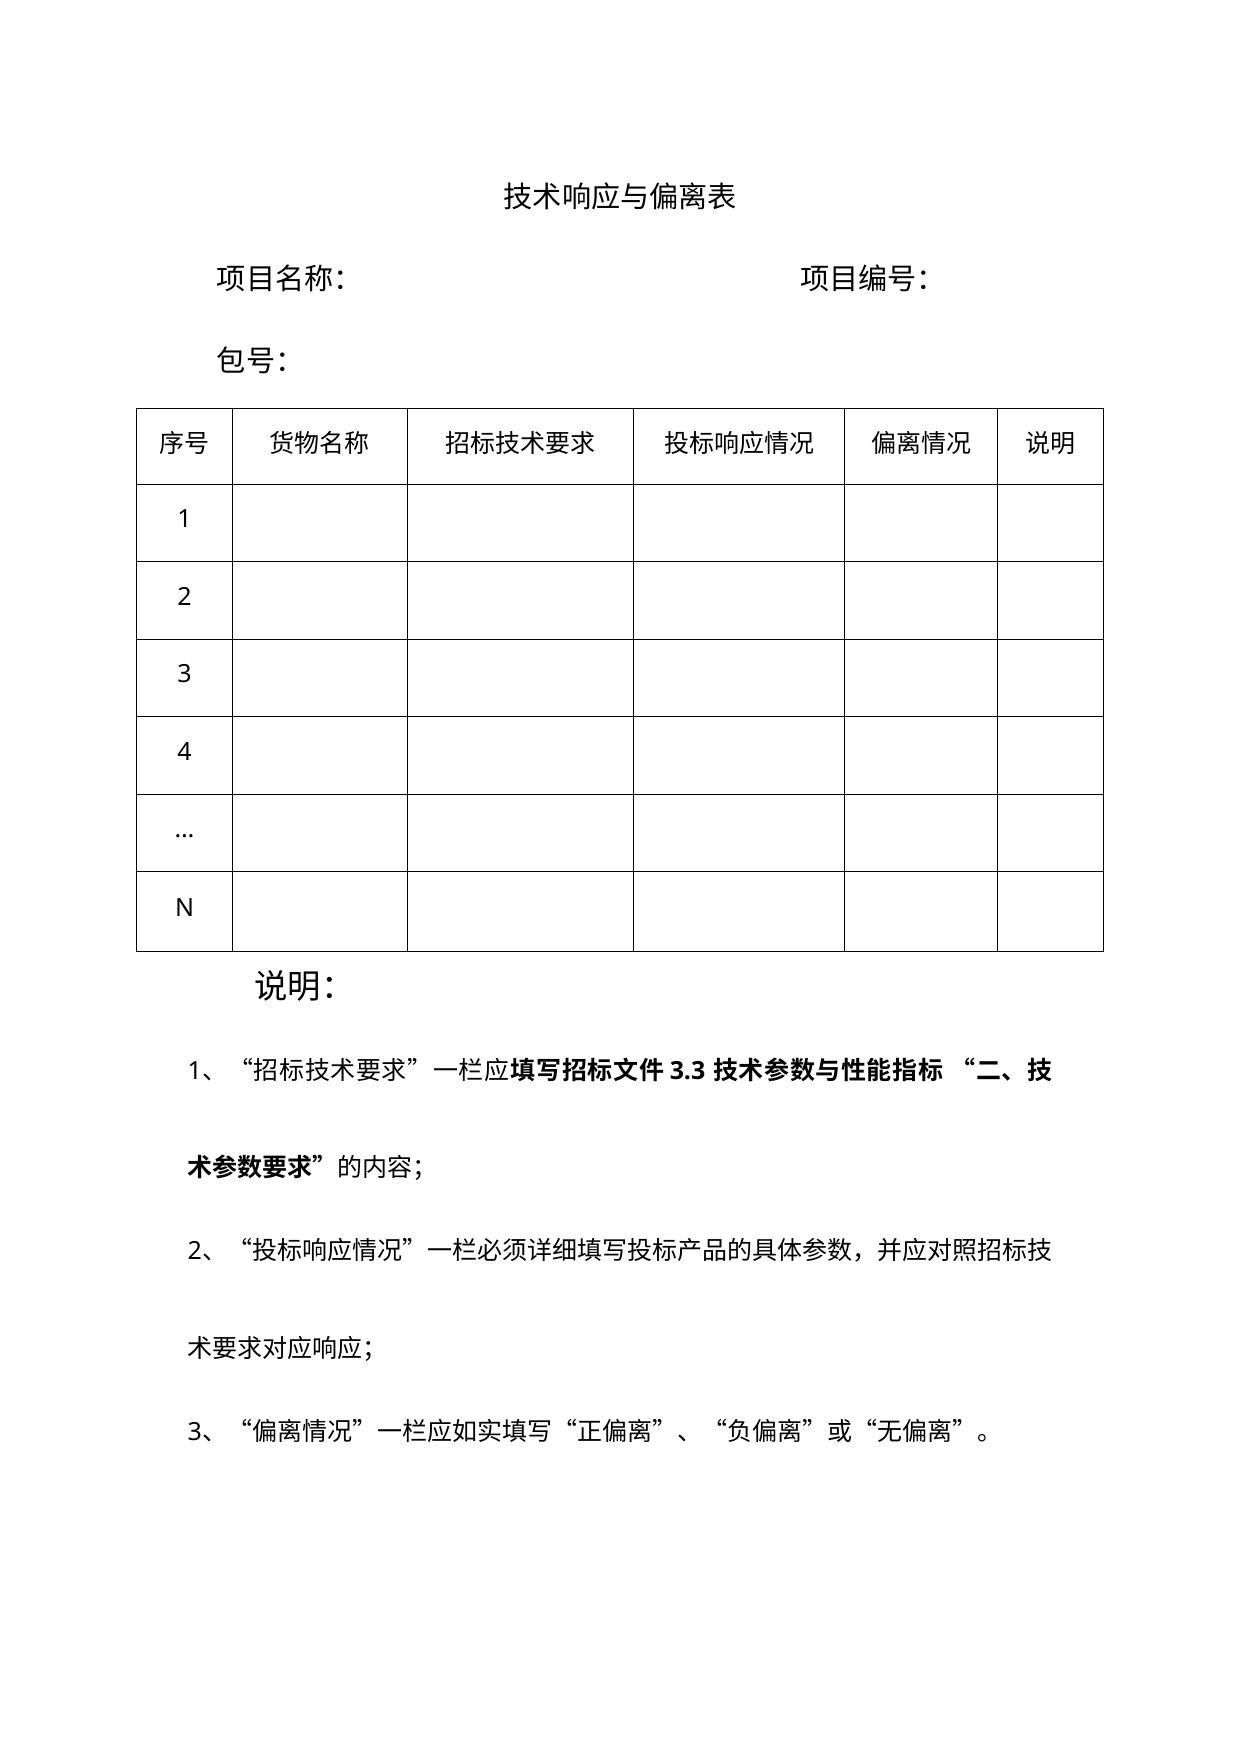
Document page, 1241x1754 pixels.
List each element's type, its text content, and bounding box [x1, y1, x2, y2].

table_cell [634, 562, 844, 639]
table_cell 1 [137, 485, 232, 561]
table_cell [845, 640, 997, 716]
table_cell 3 [137, 640, 232, 716]
text 1、“招标技术要求”一栏应填写招标文件3.3 技术参数与性能指标 “二、技术参数要求”的内容； [187, 1036, 1053, 1198]
table_cell 2 [137, 562, 232, 639]
table_cell [998, 640, 1103, 716]
text 2、“投标响应情况”一栏必须详细填写投标产品的具体参数，并应对照招标技术要求对应响应； [187, 1216, 1053, 1379]
table_cell [998, 485, 1103, 561]
table_cell [233, 872, 407, 951]
table_cell [233, 485, 407, 561]
table_cell [998, 795, 1103, 871]
table_cell N [137, 872, 232, 951]
table_cell [998, 717, 1103, 794]
table_cell [634, 795, 844, 871]
table_cell [233, 562, 407, 639]
table_header 说明 [998, 409, 1103, 484]
table_header 货物名称 [233, 409, 407, 484]
table_cell [998, 562, 1103, 639]
table_cell [408, 485, 633, 561]
table_header 序号 [137, 409, 232, 484]
table_cell [845, 485, 997, 561]
table_cell [634, 640, 844, 716]
text 包号： [187, 326, 1053, 391]
table_cell [845, 717, 997, 794]
table_cell … [137, 795, 232, 871]
table_cell [408, 562, 633, 639]
text 技术响应与偏离表 [187, 162, 1053, 227]
table_header 投标响应情况 [634, 409, 844, 484]
table_cell 4 [137, 717, 232, 794]
table_cell [408, 717, 633, 794]
text 3、“偏离情况”一栏应如实填写“正偏离”、“负偏离”或“无偏离”。 [187, 1397, 1053, 1462]
table_cell [408, 872, 633, 951]
table_cell [408, 795, 633, 871]
table_cell [998, 872, 1103, 951]
table_header 偏离情况 [845, 409, 997, 484]
table_cell [233, 795, 407, 871]
table_header 招标技术要求 [408, 409, 633, 484]
text 说明： [187, 952, 1053, 1017]
table_cell [845, 795, 997, 871]
table_cell [408, 640, 633, 716]
table_cell [634, 872, 844, 951]
table_cell [233, 717, 407, 794]
table_cell [634, 717, 844, 794]
table_cell [845, 562, 997, 639]
table_cell [634, 485, 844, 561]
table_cell [233, 640, 407, 716]
table_cell [845, 872, 997, 951]
text 项目名称： 项目编号： [187, 244, 1053, 309]
